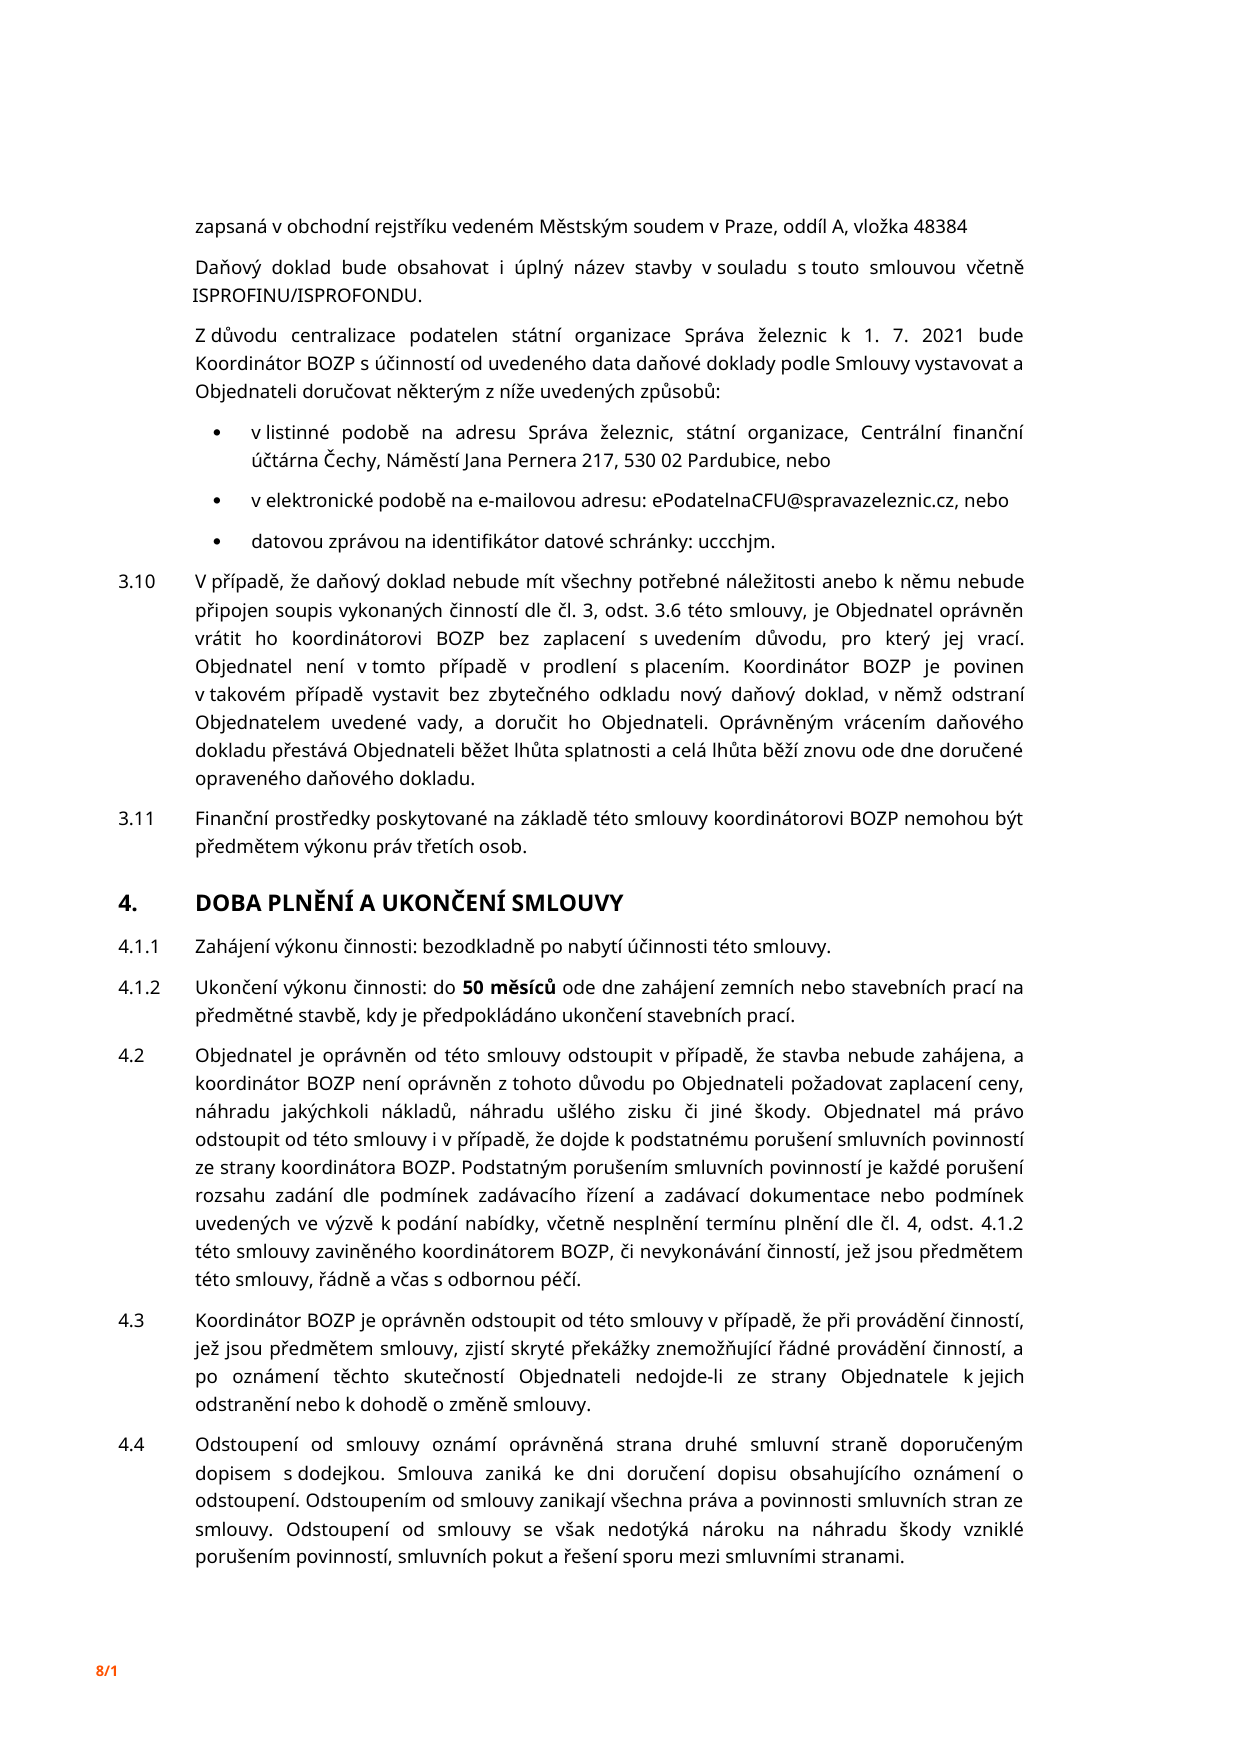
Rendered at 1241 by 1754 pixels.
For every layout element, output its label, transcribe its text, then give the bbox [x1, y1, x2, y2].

list Zahájení výkonu činnosti: bezodkladně po nabytí účinnosti této smlouvy. [118, 933, 1024, 959]
text Z důvodu centralizace podatelen státní organizace Správa železnic k 1. 7. 2021 bude Koordinátor BOZP s účinností od uvedeného data daňové doklady podle Smlouvy vystavovat a Objednateli doručovat některým z níže uvedených způsobů: [195, 323, 1024, 404]
list DOBA PLNĚNÍ A UKONČENÍ SMLOUVY [118, 887, 1024, 918]
list V případě, že daňový doklad nebude mít všechny potřebné náležitosti anebo k němu nebude připojen soupis vykonaných činností dle čl. 3, odst. 3.6 této smlouvy, je Objednatel oprávněn vrátit ho koordinátorovi BOZP bez zaplacení s uvedením důvodu, pro který jej vrací. Objednatel není v tomto případě v prodlení s placením. Koordinátor BOZP je povinen v takovém případě vystavit bez zbytečného odkladu nový daňový doklad, v němž odstraní Objednatelem uvedené vady, a doručit ho Objednateli. Oprávněným vrácením daňového dokladu přestává Objednateli běžet lhůta splatnosti a celá lhůta běží znovu ode dne doručené opraveného daňového dokladu. [118, 569, 1024, 791]
list v listinné podobě na adresu Správa železnic, státní organizace, Centrální finanční účtárna Čechy, Náměstí Jana Pernera 217, 530 02 Pardubice, nebo [213, 419, 1024, 473]
list Objednatel je oprávněn od této smlouvy odstoupit v případě, že stavba nebude zahájena, a koordinátor BOZP není oprávněn z tohoto důvodu po Objednateli požadovat zaplacení ceny, náhradu jakýchkoli nákladů, náhradu ušlého zisku či jiné škody. Objednatel má právo odstoupit od této smlouvy i v případě, že dojde k podstatnému porušení smluvních povinností ze strany koordinátora BOZP. Podstatným porušením smluvních povinností je každé porušení rozsahu zadání dle podmínek zadávacího řízení a zadávací dokumentace nebo podmínek uvedených ve výzvě k podání nabídky, včetně nesplnění termínu plnění dle čl. 4, odst. 4.1.2 této smlouvy zaviněného koordinátorem BOZP, či nevykonávání činností, jež jsou předmětem této smlouvy, řádně a včas s odbornou péčí. [118, 1042, 1024, 1292]
text zapsaná v obchodní rejstříku vedeném Městským soudem v Praze, oddíl A, vložka 48384 [192, 214, 1024, 239]
list Koordinátor BOZP je oprávněn odstoupit od této smlouvy v případě, že při provádění činností, jež jsou předmětem smlouvy, zjistí skryté překážky znemožňující řádné provádění činností, a po oznámení těchto skutečností Objednateli nedojde-li ze strany Objednatele k jejich odstranění nebo k dohodě o změně smlouvy. [118, 1307, 1024, 1417]
list v elektronické podobě na e-mailovou adresu: ePodatelnaCFU@spravazeleznic.cz, nebo [213, 488, 1024, 513]
text Daňový doklad bude obsahovat i úplný název stavby v souladu s touto smlouvou včetně ISPROFINU/ISPROFONDU. [192, 254, 1024, 308]
list Finanční prostředky poskytované na základě této smlouvy koordinátorovi BOZP nemohou být předmětem výkonu práv třetích osob. [118, 806, 1024, 859]
list Ukončení výkonu činnosti: do 50 měsíců ode dne zahájení zemních nebo stavebních prací na předmětné stavbě, kdy je předpokládáno ukončení stavebních prací. [118, 974, 1024, 1027]
list datovou zprávou na identifikátor datové schránky: uccchjm. [213, 528, 1024, 554]
list Odstoupení od smlouvy oznámí oprávněná strana druhé smluvní straně doporučeným dopisem s dodejkou. Smlouva zaniká ke dni doručení dopisu obsahujícího oznámení o odstoupení. Odstoupením od smlouvy zanikají všechna práva a povinnosti smluvních stran ze smlouvy. Odstoupení od smlouvy se však nedotýká nároku na náhradu škody vzniklé porušením povinností, smluvních pokut a řešení sporu mezi smluvními stranami. [118, 1432, 1024, 1569]
